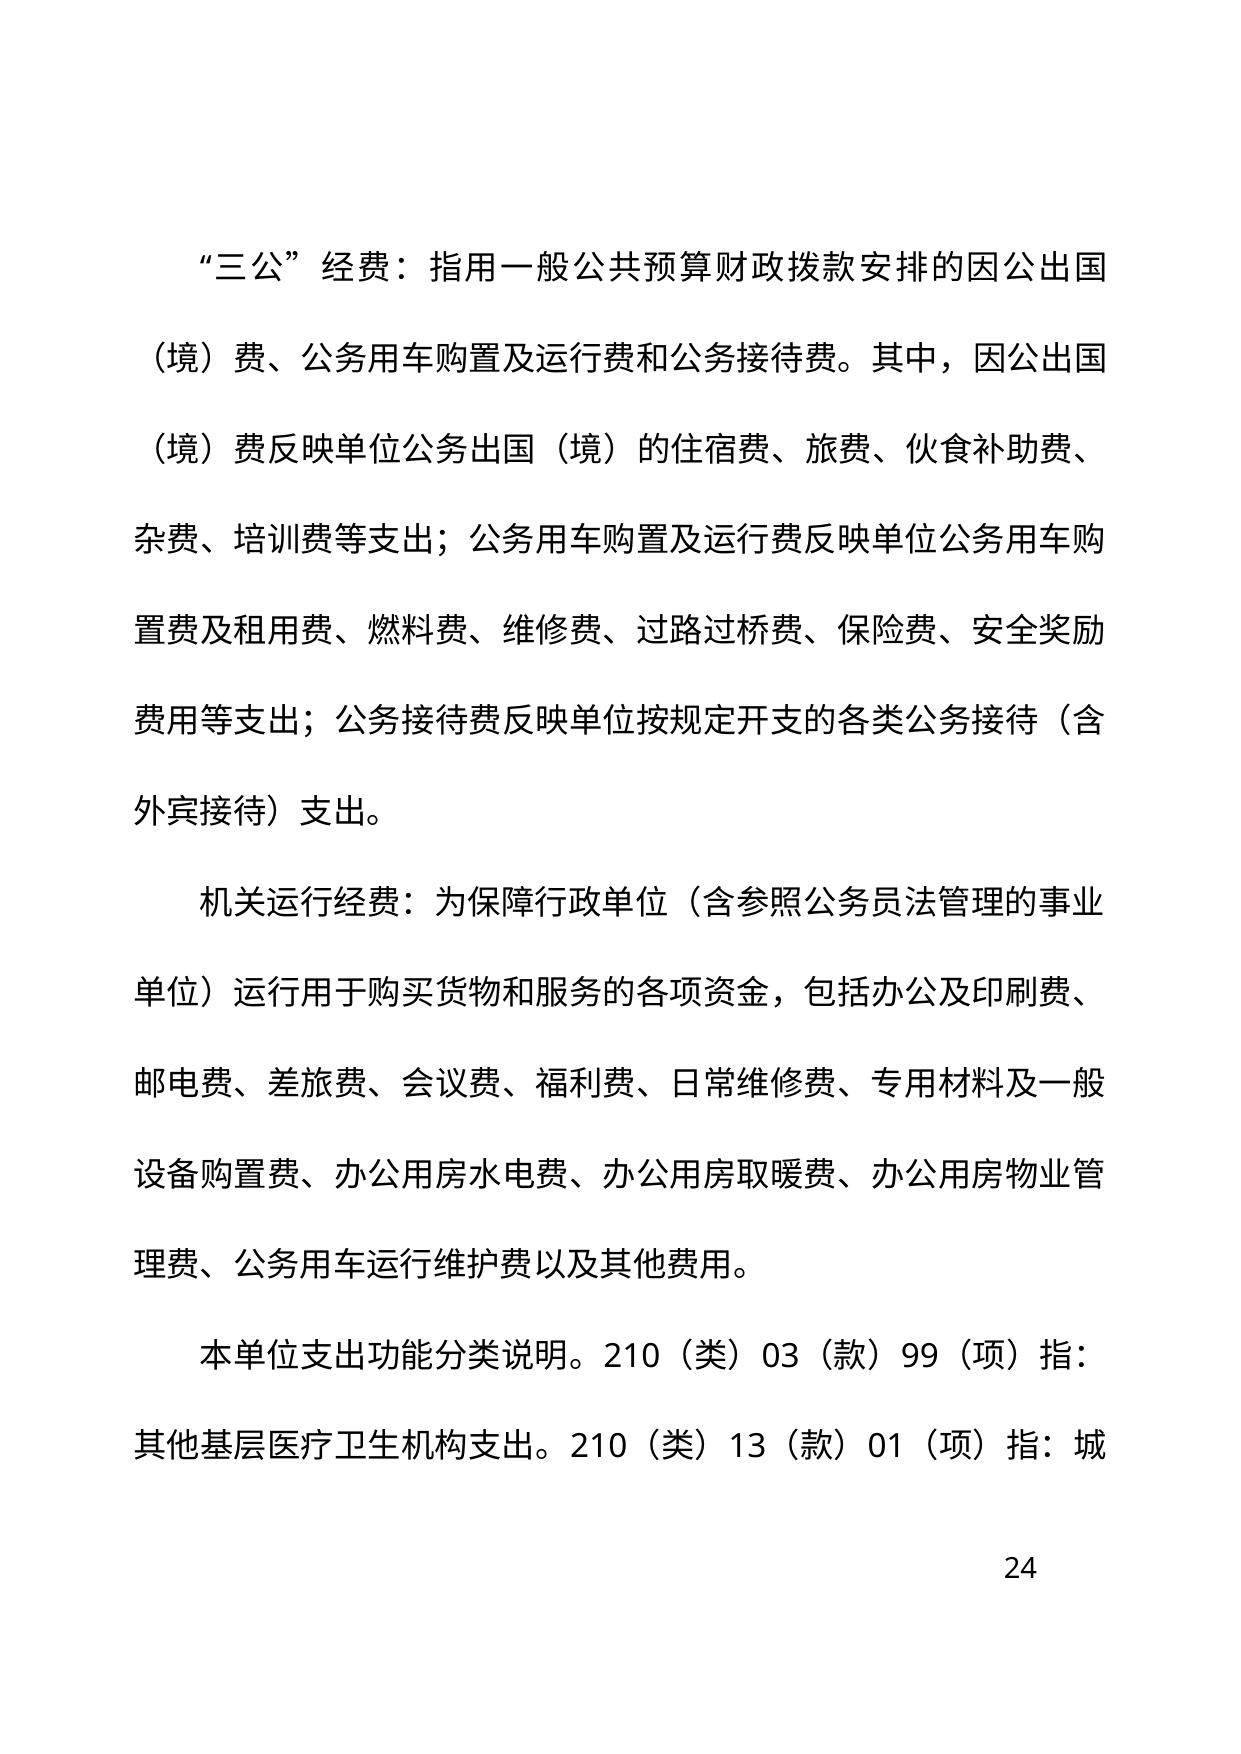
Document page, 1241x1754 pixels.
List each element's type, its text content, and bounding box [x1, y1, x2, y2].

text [133, 1307, 1107, 1489]
text “三公”经费：指用一般公共预算财政拨款安排的因公出国（境）费、公务用车购置及运行费和公务接待费。其中，因公出国（境）费反映单位公务出国（境）的住宿费、旅费、伙食补助费、杂费、培训费等支出；公务用车购置及运行费反映单位公务用车购置费及租用费、燃料费、维修费、过路过桥费、保险费、安全奖励费用等支出；公务接待费反映单位按规定开支的各类公务接待（含外宾接待）支出。 [133, 220, 1107, 854]
text 机关运行经费：为保障行政单位（含参照公务员法管理的事业单位）运行用于购买货物和服务的各项资金，包括办公及印刷费、邮电费、差旅费、会议费、福利费、日常维修费、专用材料及一般设备购置费、办公用房水电费、办公用房取暖费、办公用房物业管理费、公务用车运行维护费以及其他费用。 [133, 854, 1107, 1307]
